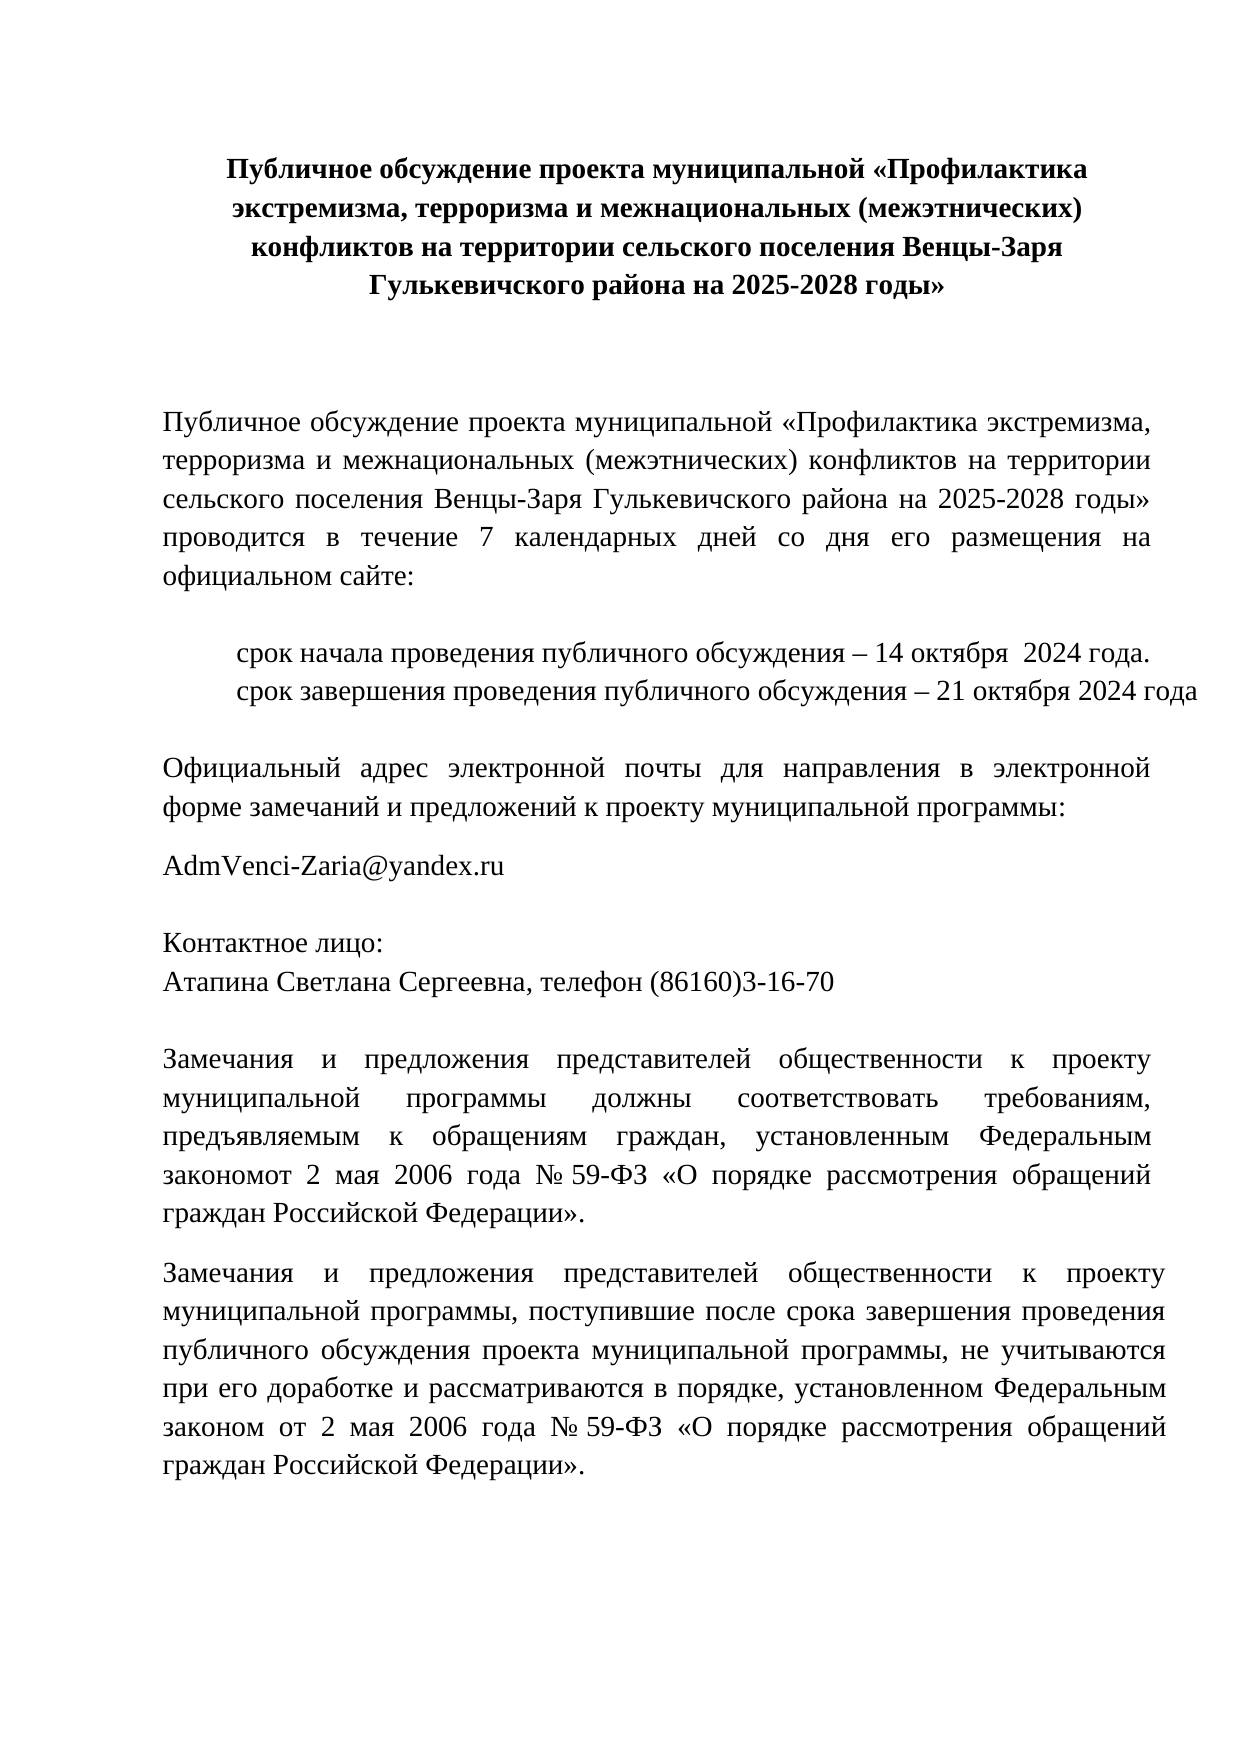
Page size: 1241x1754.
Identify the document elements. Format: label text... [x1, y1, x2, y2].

text срок начала проведения публичного обсуждения – 14 октября 2024 года. [162, 635, 1181, 668]
text срок завершения проведения публичного обсуждения – 21 октября 2024 года [162, 673, 1211, 707]
text Официальный адрес электронной почты для направления в электронной форме замечаний и предложений к проекту муниципальной программы: [162, 751, 1152, 823]
text AdmVenci-Zaria@yandex.ru [162, 848, 1196, 882]
text Атапина Светлана Сергеевна, телефон (86160)3-16-70 [162, 964, 1167, 998]
text Замечания и предложения представителей общественности к проекту муниципальной программы должны соответствовать требованиям, предъявляемым к обращениям граждан, установленным Федеральным закономот 2 мая 2006 года № 59-ФЗ «О порядке рассмотрения обращений граждан Российской Федерации». [162, 1041, 1152, 1229]
text Замечания и предложения представителей общественности к проекту муниципальной программы, поступившие после срока завершения проведения публичного обсуждения проекта муниципальной программы, не учитываются при его доработке и рассматриваются в порядке, установленном Федеральным законом от 2 мая 2006 года № 59-ФЗ «О порядке рассмотрения обращений граждан Российской Федерации». [162, 1255, 1167, 1481]
text Публичное обсуждение проекта муниципальной «Профилактика экстремизма, терроризма и межнациональных (межэтнических) конфликтов на территории сельского поселения Венцы-Заря Гулькевичского района на 2025-2028 годы» [162, 152, 1152, 301]
text Публичное обсуждение проекта муниципальной «Профилактика экстремизма, терроризма и межнациональных (межэтнических) конфликтов на территории сельского поселения Венцы-Заря Гулькевичского района на 2025-2028 годы» проводится в течение 7 календарных дней со дня его размещения на официальном сайте: [162, 404, 1152, 591]
text Контактное лицо: [162, 926, 1211, 959]
